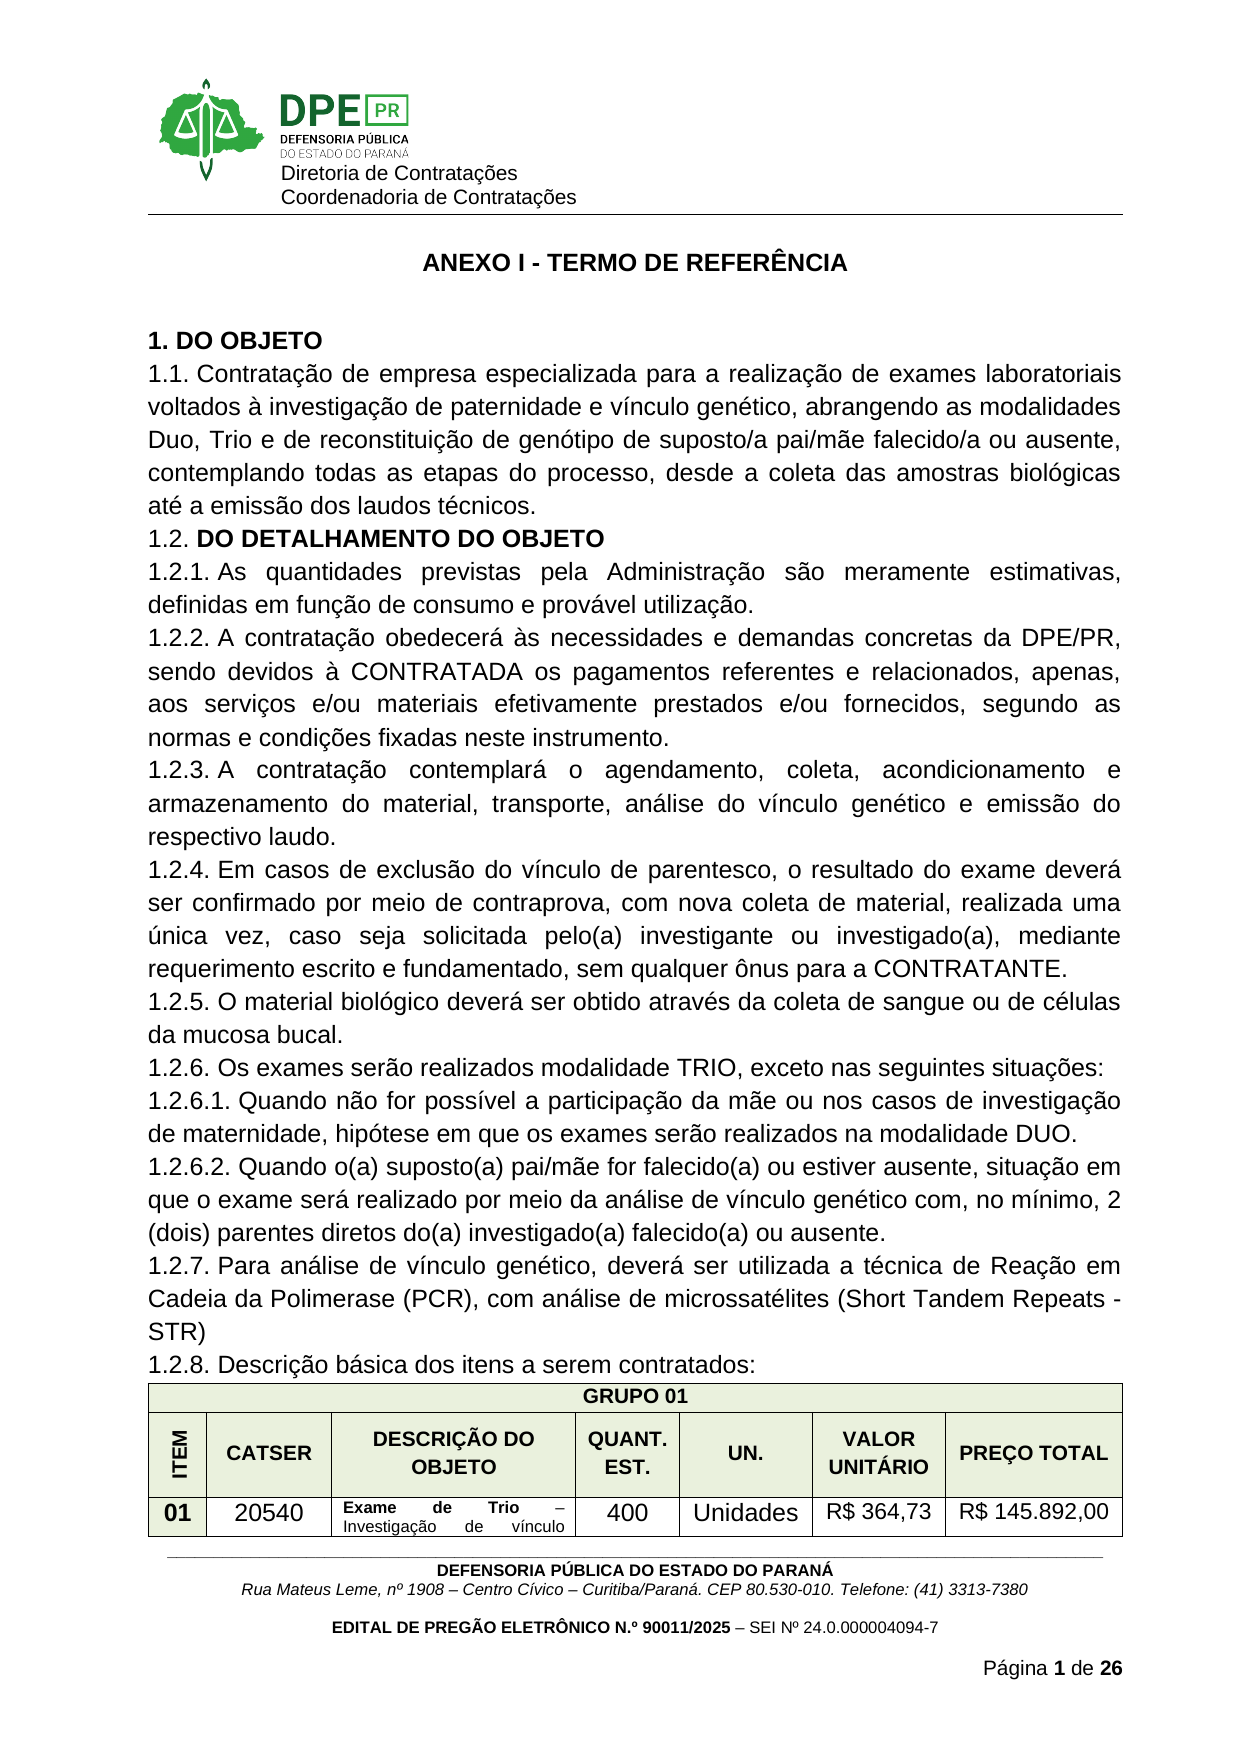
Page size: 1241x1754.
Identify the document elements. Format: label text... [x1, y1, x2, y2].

text ANEXO I - TERMO DE REFERÊNCIA [148, 248, 1123, 276]
list DO DETALHAMENTO DO OBJETO [148, 524, 1123, 553]
list As quantidades previstas pela Administração são meramente estimativas, definidas em função de consumo e provável utilização. [148, 557, 1123, 619]
list Contratação de empresa especializada para a realização de exames laboratoriais voltados à investigação de paternidade e vínculo genético, abrangendo as modalidades Duo, Trio e de reconstituição de genótipo de suposto/a pai/mãe falecido/a ou ausente, contemplando todas as etapas do processo, desde a coleta das amostras biológicas até a emissão dos laudos técnicos. [148, 359, 1123, 520]
table_cell ITEM [149, 1413, 206, 1497]
list Quando não for possível a participação da mãe ou nos casos de investigação de maternidade, hipótese em que os exames serão realizados na modalidade DUO. [148, 1086, 1123, 1147]
list Para análise de vínculo genético, deverá ser utilizada a técnica de Reação em Cadeia da Polimerase (PCR), com análise de microssatélites (Short Tandem Repeats - STR) [148, 1251, 1123, 1346]
table_cell VALOR UNITÁRIO [813, 1413, 945, 1497]
table_cell CATSER [207, 1413, 331, 1497]
list Os exames serão realizados modalidade TRIO, exceto nas seguintes situações: [148, 1053, 1123, 1081]
list DO OBJETO [148, 326, 1123, 355]
picture [159, 78, 409, 182]
table_cell R$ 364,73 [813, 1498, 945, 1536]
list O material biológico deverá ser obtido através da coleta de sangue ou de células da mucosa bucal. [148, 987, 1123, 1048]
list Descrição básica dos itens a serem contratados: [148, 1350, 1123, 1379]
list A contratação obedecerá às necessidades e demandas concretas da DPE/PR, sendo devidos à CONTRATADA os pagamentos referentes e relacionados, apenas, aos serviços e/ou materiais efetivamente prestados e/ou fornecidos, segundo as normas e condições fixadas neste instrumento. [148, 623, 1123, 751]
list Quando o(a) suposto(a) pai/mãe for falecido(a) ou estiver ausente, situação em que o exame será realizado por meio da análise de vínculo genético com, no mínimo, 2 (dois) parentes diretos do(a) investigado(a) falecido(a) ou ausente. [148, 1152, 1123, 1247]
list A contratação contemplará o agendamento, coleta, acondicionamento e armazenamento do material, transporte, análise do vínculo genético e emissão do respectivo laudo. [148, 756, 1123, 850]
list Em casos de exclusão do vínculo de parentesco, o resultado do exame deverá ser confirmado por meio de contraprova, com nova coleta de material, realizada uma única vez, caso seja solicitada pelo(a) investigante ou investigado(a), mediante requerimento escrito e fundamentado, sem qualquer ônus para a CONTRATANTE. [148, 854, 1123, 982]
table_cell QUANT. EST. [576, 1413, 679, 1497]
table_cell Unidades [680, 1498, 812, 1536]
table_cell PREÇO TOTAL [946, 1413, 1122, 1497]
table_cell 400 [576, 1498, 679, 1536]
table_cell 20540 [207, 1498, 331, 1536]
table_cell UN. [680, 1413, 812, 1497]
table_cell DESCRIÇÃO DO OBJETO [332, 1413, 575, 1497]
table_cell R$ 145.892,00 [946, 1498, 1122, 1536]
table_cell 01 [149, 1498, 206, 1536]
table_header GRUPO 01 [149, 1384, 1122, 1412]
